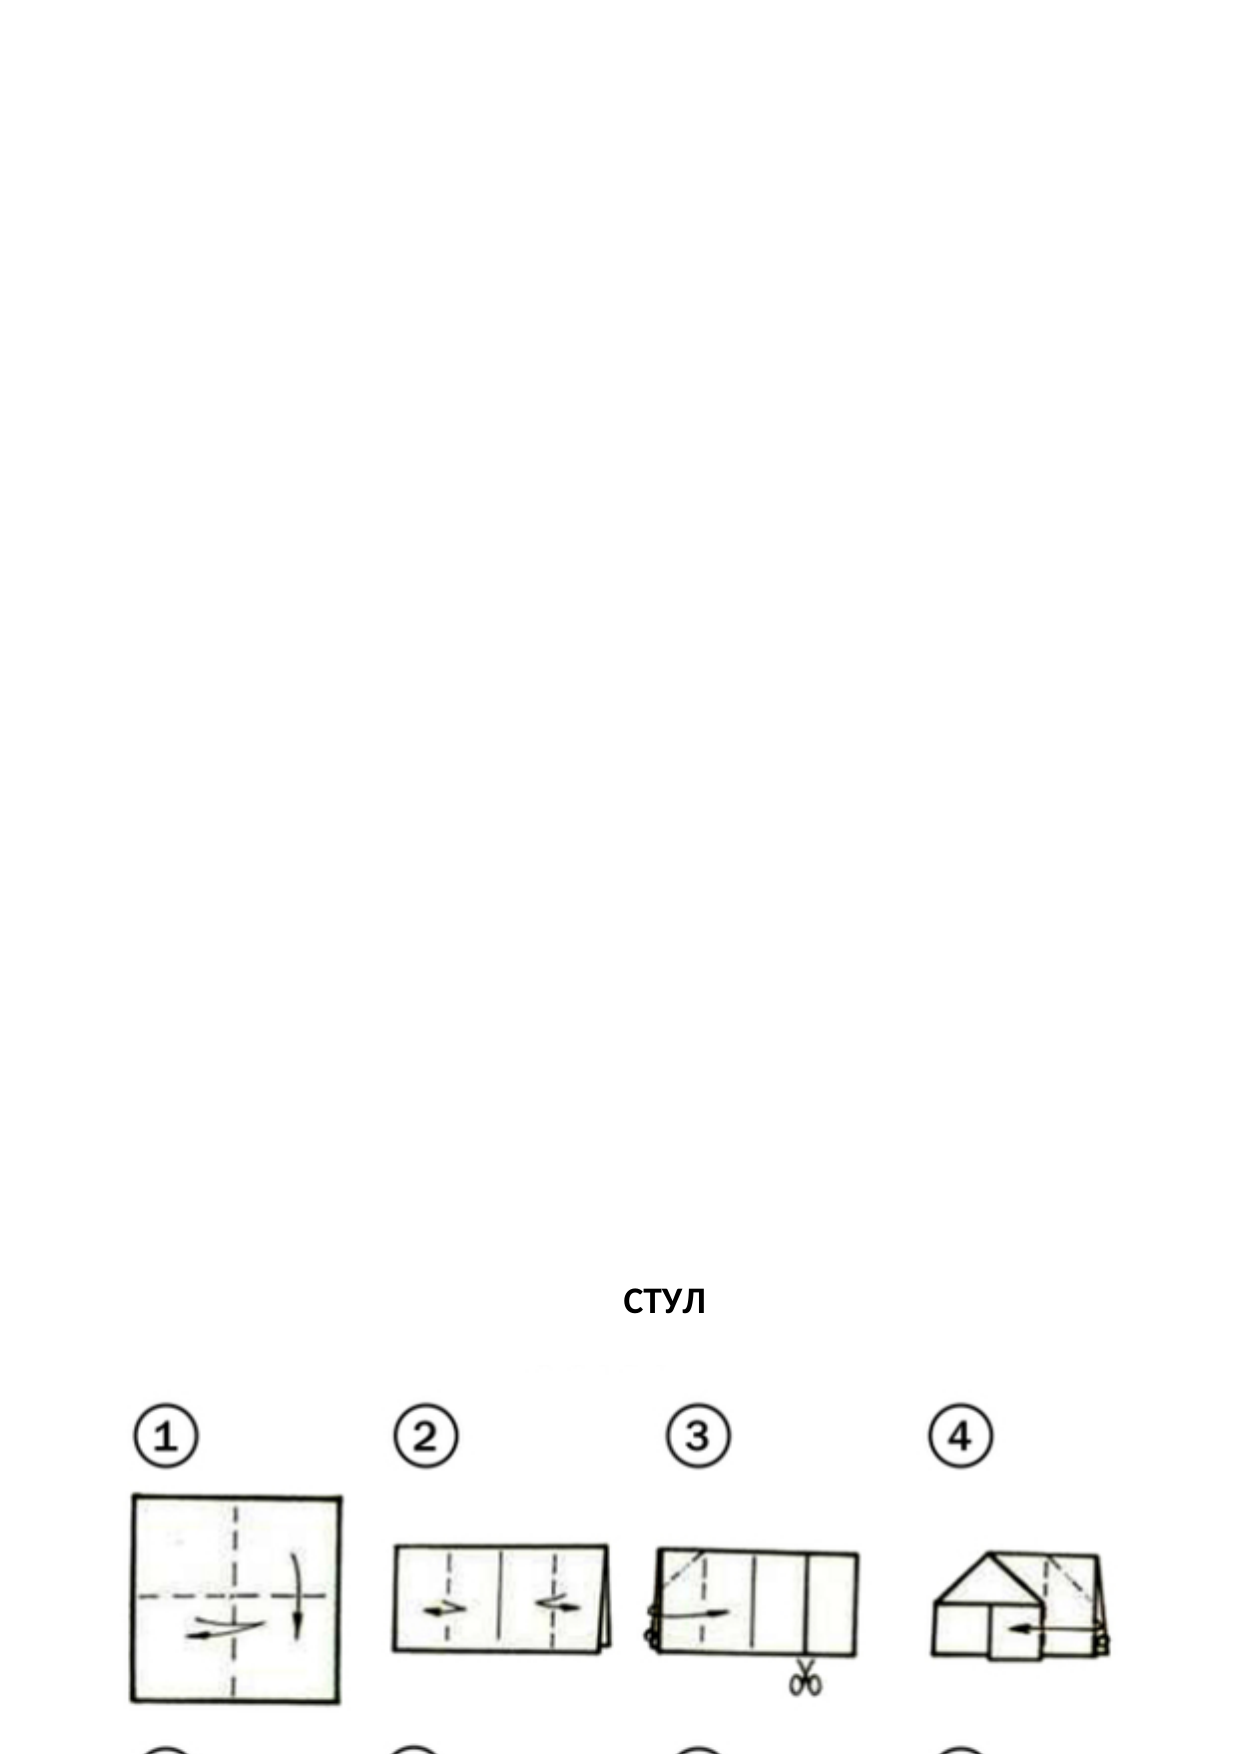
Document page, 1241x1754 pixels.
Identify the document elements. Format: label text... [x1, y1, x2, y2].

picture [79, 1365, 1164, 1754]
text СТУЛ [177, 1277, 1152, 1323]
